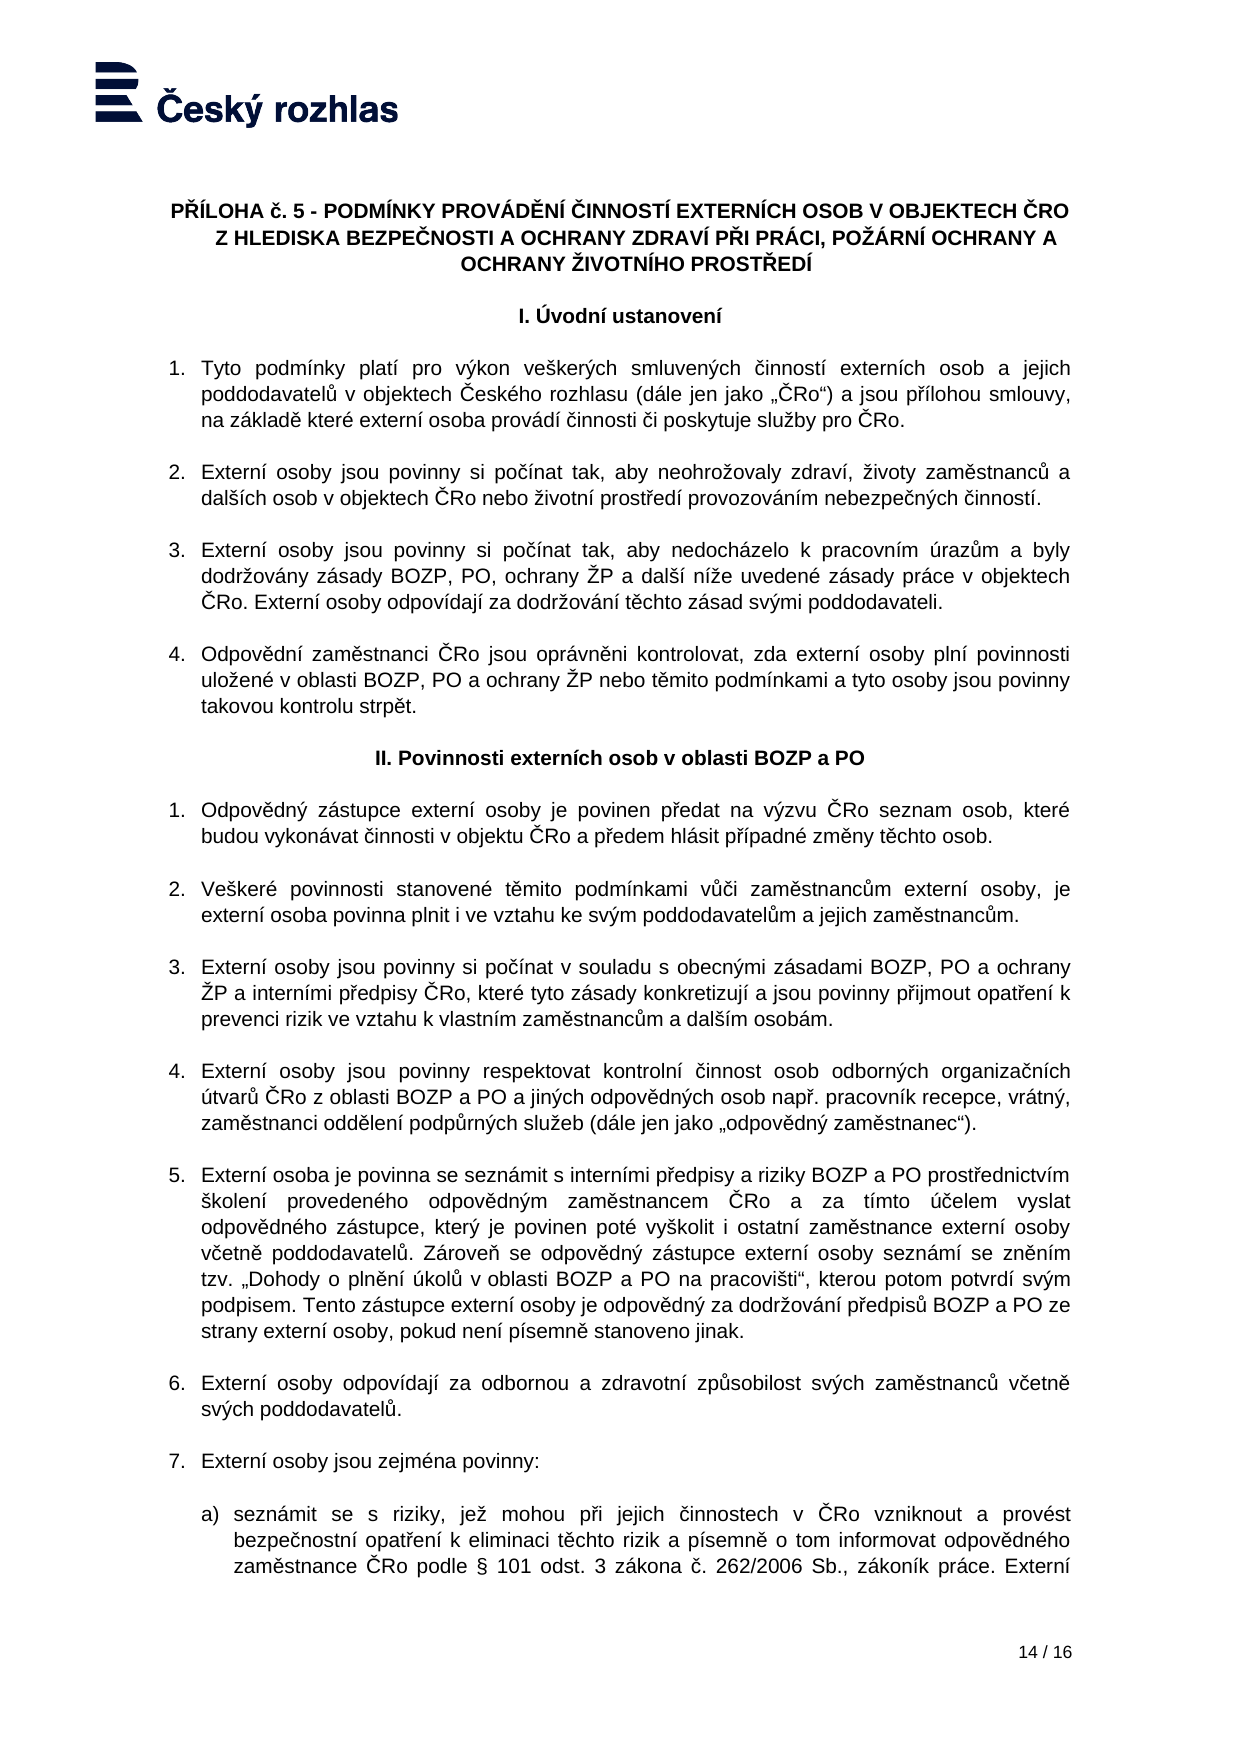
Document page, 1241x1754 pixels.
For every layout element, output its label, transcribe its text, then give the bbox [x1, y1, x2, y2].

list Odpovědní zaměstnanci ČRo jsou oprávněni kontrolovat, zda externí osoby plní povinnosti uložené v oblasti BOZP, PO a ochrany ŽP nebo těmito podmínkami a tyto osoby jsou povinny takovou kontrolu strpět. [168, 641, 1072, 719]
list Externí osoby jsou zejména povinny: [168, 1448, 1072, 1474]
picture [95, 62, 398, 128]
list PŘÍLOHA č. 5 - PODMÍNKY PROVÁDĚNÍ ČINNOSTÍ EXTERNÍCH OSOB V OBJEKTECH ČRO Z HLEDISKA BEZPEČNOSTI A OCHRANY ZDRAVÍ PŘI PRÁCI, POŽÁRNÍ OCHRANY A OCHRANY ŽIVOTNÍHO PROSTŘEDÍ [168, 198, 1072, 276]
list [201, 1500, 1072, 1578]
list Tyto podmínky platí pro výkon veškerých smluvených činností externích osob a jejich poddodavatelů v objektech Českého rozhlasu (dále jen jako „ČRo“) a jsou přílohou smlouvy, na základě které externí osoba provádí činnosti či poskytuje služby pro ČRo. [168, 354, 1072, 432]
list Externí osoby odpovídají za odbornou a zdravotní způsobilost svých zaměstnanců včetně svých poddodavatelů. [168, 1370, 1072, 1422]
list Externí osoby jsou povinny respektovat kontrolní činnost osob odborných organizačních útvarů ČRo z oblasti BOZP a PO a jiných odpovědných osob např. pracovník recepce, vrátný, zaměstnanci oddělení podpůrných služeb (dále jen jako „odpovědný zaměstnanec“). [168, 1057, 1072, 1136]
list Externí osoby jsou povinny si počínat tak, aby neohrožovaly zdraví, životy zaměstnanců a dalších osob v objektech ČRo nebo životní prostředí provozováním nebezpečných činností. [168, 458, 1072, 511]
list Externí osoba je povinna se seznámit s interními předpisy a riziky BOZP a PO prostřednictvím školení provedeného odpovědným zaměstnancem ČRo a za tímto účelem vyslat odpovědného zástupce, který je povinen poté vyškolit i ostatní zaměstnance externí osoby včetně poddodavatelů. Zároveň se odpovědný zástupce externí osoby seznámí se zněním tzv. „Dohody o plnění úkolů v oblasti BOZP a PO na pracovišti“, kterou potom potvrdí svým podpisem. Tento zástupce externí osoby je odpovědný za dodržování předpisů BOZP a PO ze strany externí osoby, pokud není písemně stanoveno jinak. [168, 1162, 1072, 1344]
list Externí osoby jsou povinny si počínat tak, aby nedocházelo k pracovním úrazům a byly dodržovány zásady BOZP, PO, ochrany ŽP a další níže uvedené zásady práce v objektech ČRo. Externí osoby odpovídají za dodržování těchto zásad svými poddodavateli. [168, 537, 1072, 615]
list Externí osoby jsou povinny si počínat v souladu s obecnými zásadami BOZP, PO a ochrany ŽP a interními předpisy ČRo, které tyto zásady konkretizují a jsou povinny přijmout opatření k prevenci rizik ve vztahu k vlastním zaměstnancům a dalším osobám. [168, 953, 1072, 1031]
subtitle Povinnosti externích osob v oblasti BOZP a PO [168, 745, 1072, 771]
list Veškeré povinnosti stanovené těmito podmínkami vůči zaměstnancům externí osoby, je externí osoba povinna plnit i ve vztahu ke svým poddodavatelům a jejich zaměstnancům. [168, 875, 1072, 927]
list Odpovědný zástupce externí osoby je povinen předat na výzvu ČRo seznam osob, které budou vykonávat činnosti v objektu ČRo a předem hlásit případné změny těchto osob. [168, 797, 1072, 849]
subtitle Úvodní ustanovení [168, 302, 1072, 328]
